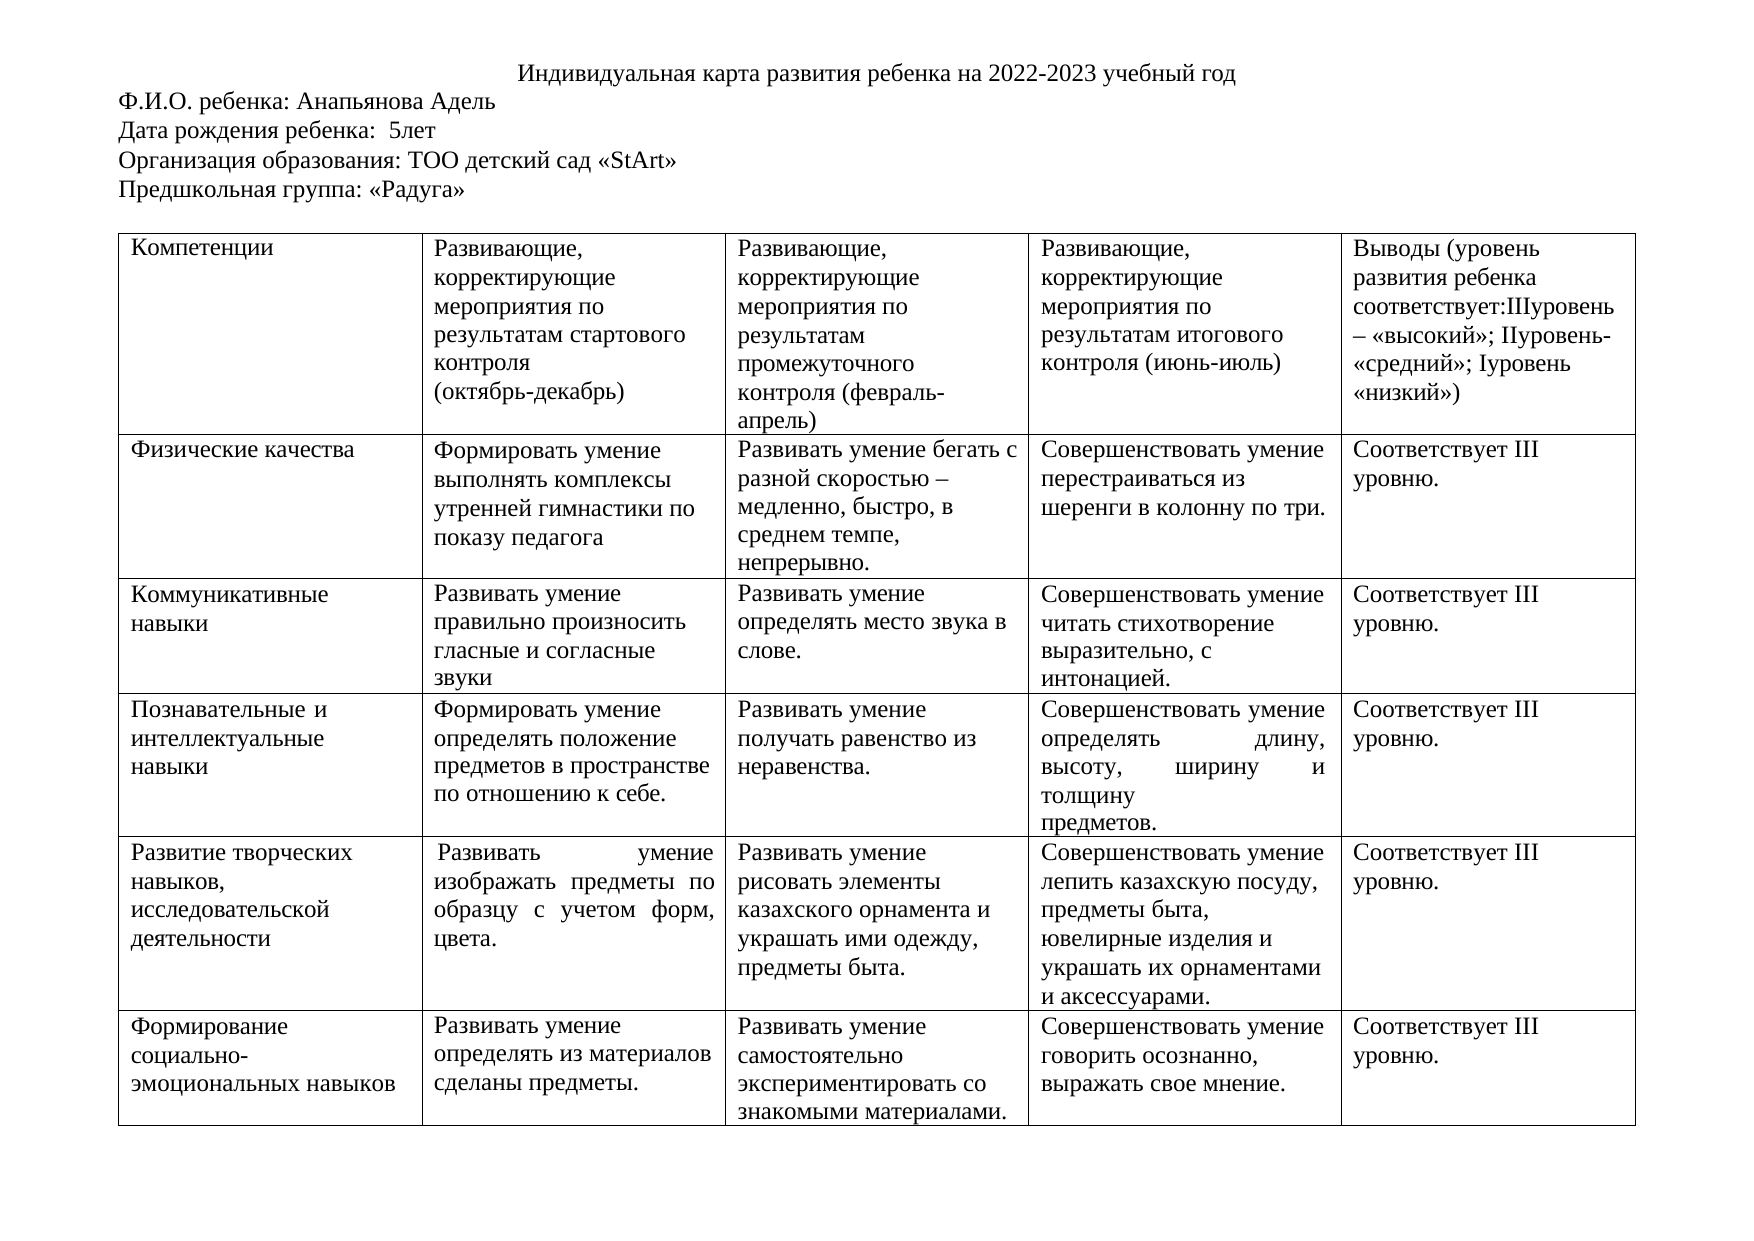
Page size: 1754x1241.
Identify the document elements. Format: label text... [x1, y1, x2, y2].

table_header Развивающие, корректирующие мероприятия по результатам промежуточного контроля (февраль- апрель) [726, 234, 1028, 434]
table_cell Соответствует ІІІ уровню. [1342, 579, 1635, 693]
table_header Выводы (уровень развития ребенка соответствует:IIIуровень – «высокий»; IIуровень- «средний»; Iуровень «низкий») [1342, 234, 1635, 434]
table_cell Совершенствовать умение читать стихотворение выразительно, с интонацией. [1029, 579, 1341, 693]
text Ф.И.О. ребенка: Анапьянова Адель [118, 86, 1695, 115]
text Индивидуальная карта развития ребенка на 2022-2023 учебный год [517, 58, 1695, 86]
table_cell Совершенствовать умение говорить осознанно, выражать свое мнение. [1029, 1011, 1341, 1125]
table_cell Формировать умение выполнять комплексы утренней гимнастики по показу педагога [423, 435, 725, 578]
table_cell Совершенствовать умение лепить казахскую посуду, предметы быта, ювелирные изделия и украшать их орнаментами и аксессуарами. [1029, 837, 1341, 1010]
table_cell Развивать умение рисовать элементы казахского орнамента и украшать ими одежду, предметы быта. [726, 837, 1028, 1010]
table_cell Развивать умение получать равенство из неравенства. [726, 694, 1028, 836]
table_cell Соответствует ІІІ уровню. [1342, 837, 1635, 1010]
table_cell Формировать умение определять положение предметов в пространстве по отношению к себе. [423, 694, 725, 836]
table_cell Развитие творческих навыков, исследовательской деятельности [119, 837, 422, 1010]
table_cell Развивать умение определять место звука в слове. [726, 579, 1028, 693]
table_cell Физические качества [119, 435, 422, 578]
table_cell Развивать умение самостоятельно экспериментировать со знакомыми материалами. [726, 1011, 1028, 1125]
table_cell Развивать умение правильно произносить гласные и согласные звуки [423, 579, 725, 693]
table_cell Соответствует ІІІ уровню. [1342, 435, 1635, 578]
text Предшкольная группа: «Радуга» [118, 174, 1695, 203]
text Дата рождения ребенка: 5лет [118, 116, 1695, 144]
table_cell Развивать умение бегать с разной скоростью – медленно, быстро, в среднем темпе, непрерывно. [726, 435, 1028, 578]
table_cell Развивать умение изображать предметы по образцу с учетом форм, цвета. [423, 837, 725, 1010]
table_header Развивающие, корректирующие мероприятия по результатам стартового контроля (октябрь-декабрь) [423, 234, 725, 434]
table_cell Коммуникативные навыки [119, 579, 422, 693]
text Организация образования: ТОО детский сад «StArt» [118, 145, 1695, 173]
table_cell Соответствует ІІІ уровню. [1342, 1011, 1635, 1125]
table_cell Формирование социально- эмоциональных навыков [119, 1011, 422, 1125]
table_cell Развивать умение определять из материалов сделаны предметы. [423, 1011, 725, 1125]
table_header Компетенции [119, 234, 422, 434]
table_cell Соответствует ІІІ уровню. [1342, 694, 1635, 836]
table_cell Совершенствовать умение перестраиваться из шеренги в колонну по три. [1029, 435, 1341, 578]
table_header Развивающие, корректирующие мероприятия по результатам итогового контроля (июнь-июль) [1029, 234, 1341, 434]
table_cell Познавательные и интеллектуальные навыки [119, 694, 422, 836]
table_cell Совершенствовать умение определять длину, высоту, ширину и толщину предметов. [1029, 694, 1341, 836]
